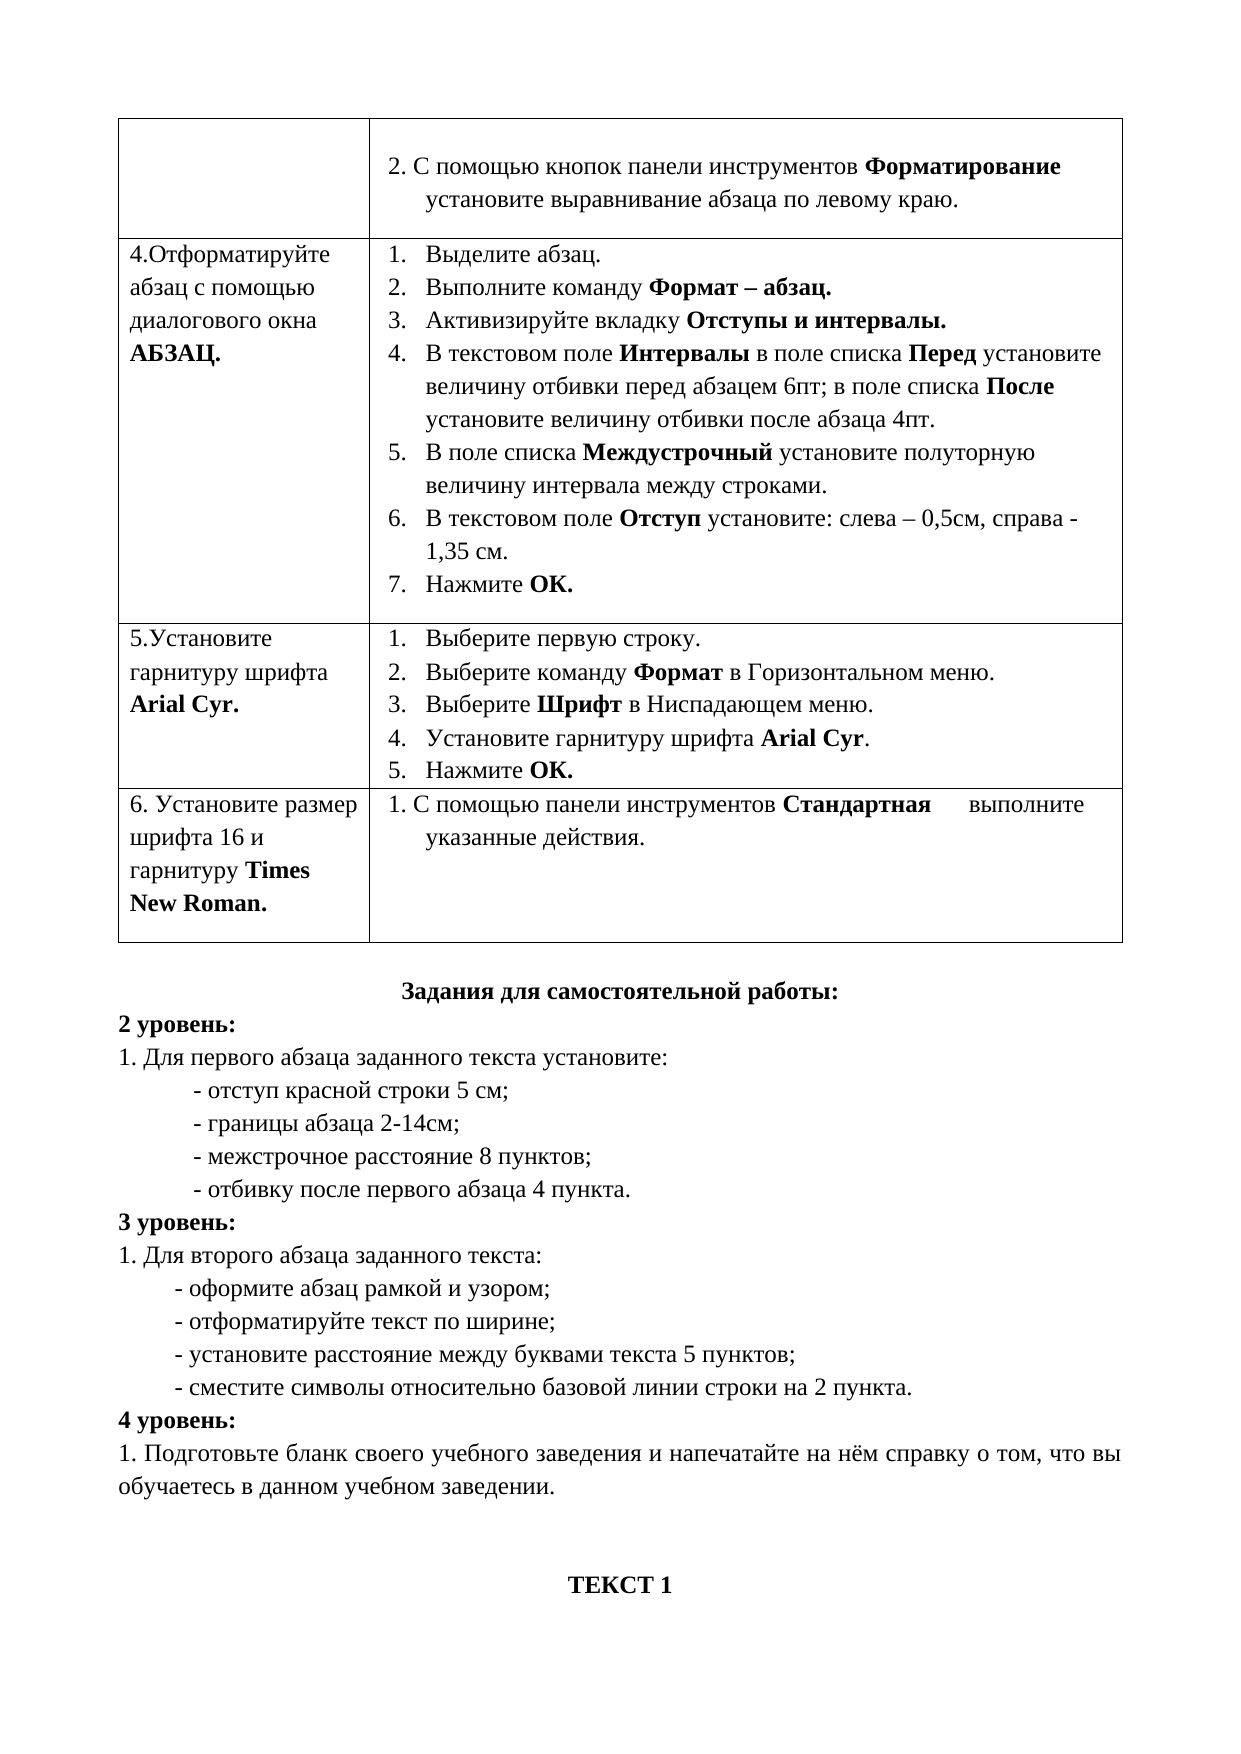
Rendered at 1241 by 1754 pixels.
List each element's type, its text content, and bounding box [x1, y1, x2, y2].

text 1. Подготовьте бланк своего учебного заведения и напечатайте на нём справку о том, что вы обучаетесь в данном учебном заведении. [118, 1438, 1122, 1500]
text - границы абзаца 2-14см; [118, 1108, 1122, 1137]
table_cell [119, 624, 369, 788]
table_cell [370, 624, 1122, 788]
text 2 уровень: [118, 1009, 1122, 1038]
text Задания для самостоятельной работы: [118, 976, 1122, 1004]
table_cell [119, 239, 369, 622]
text - оформите абзац рамкой и узором; [118, 1273, 1122, 1302]
text 1. Для второго абзаца заданного текста: [118, 1240, 1122, 1269]
text - межстрочное расстояние 8 пунктов; [118, 1141, 1122, 1170]
text 3 уровень: [118, 1207, 1122, 1236]
text - отступ красной строки 5 см; [118, 1075, 1122, 1104]
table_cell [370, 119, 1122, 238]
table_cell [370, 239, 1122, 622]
text - отбивку после первого абзаца 4 пункта. [118, 1174, 1122, 1203]
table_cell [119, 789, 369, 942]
text 1. Для первого абзаца заданного текста установите: [118, 1042, 1122, 1071]
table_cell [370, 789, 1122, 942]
text ТЕКСТ 1 [118, 1570, 1122, 1599]
text - сместите символы относительно базовой линии строки на 2 пункта. [118, 1372, 1122, 1401]
text 4 уровень: [118, 1405, 1122, 1434]
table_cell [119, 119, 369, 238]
text - установите расстояние между буквами текста 5 пунктов; [118, 1339, 1122, 1368]
text - отформатируйте текст по ширине; [118, 1306, 1122, 1335]
